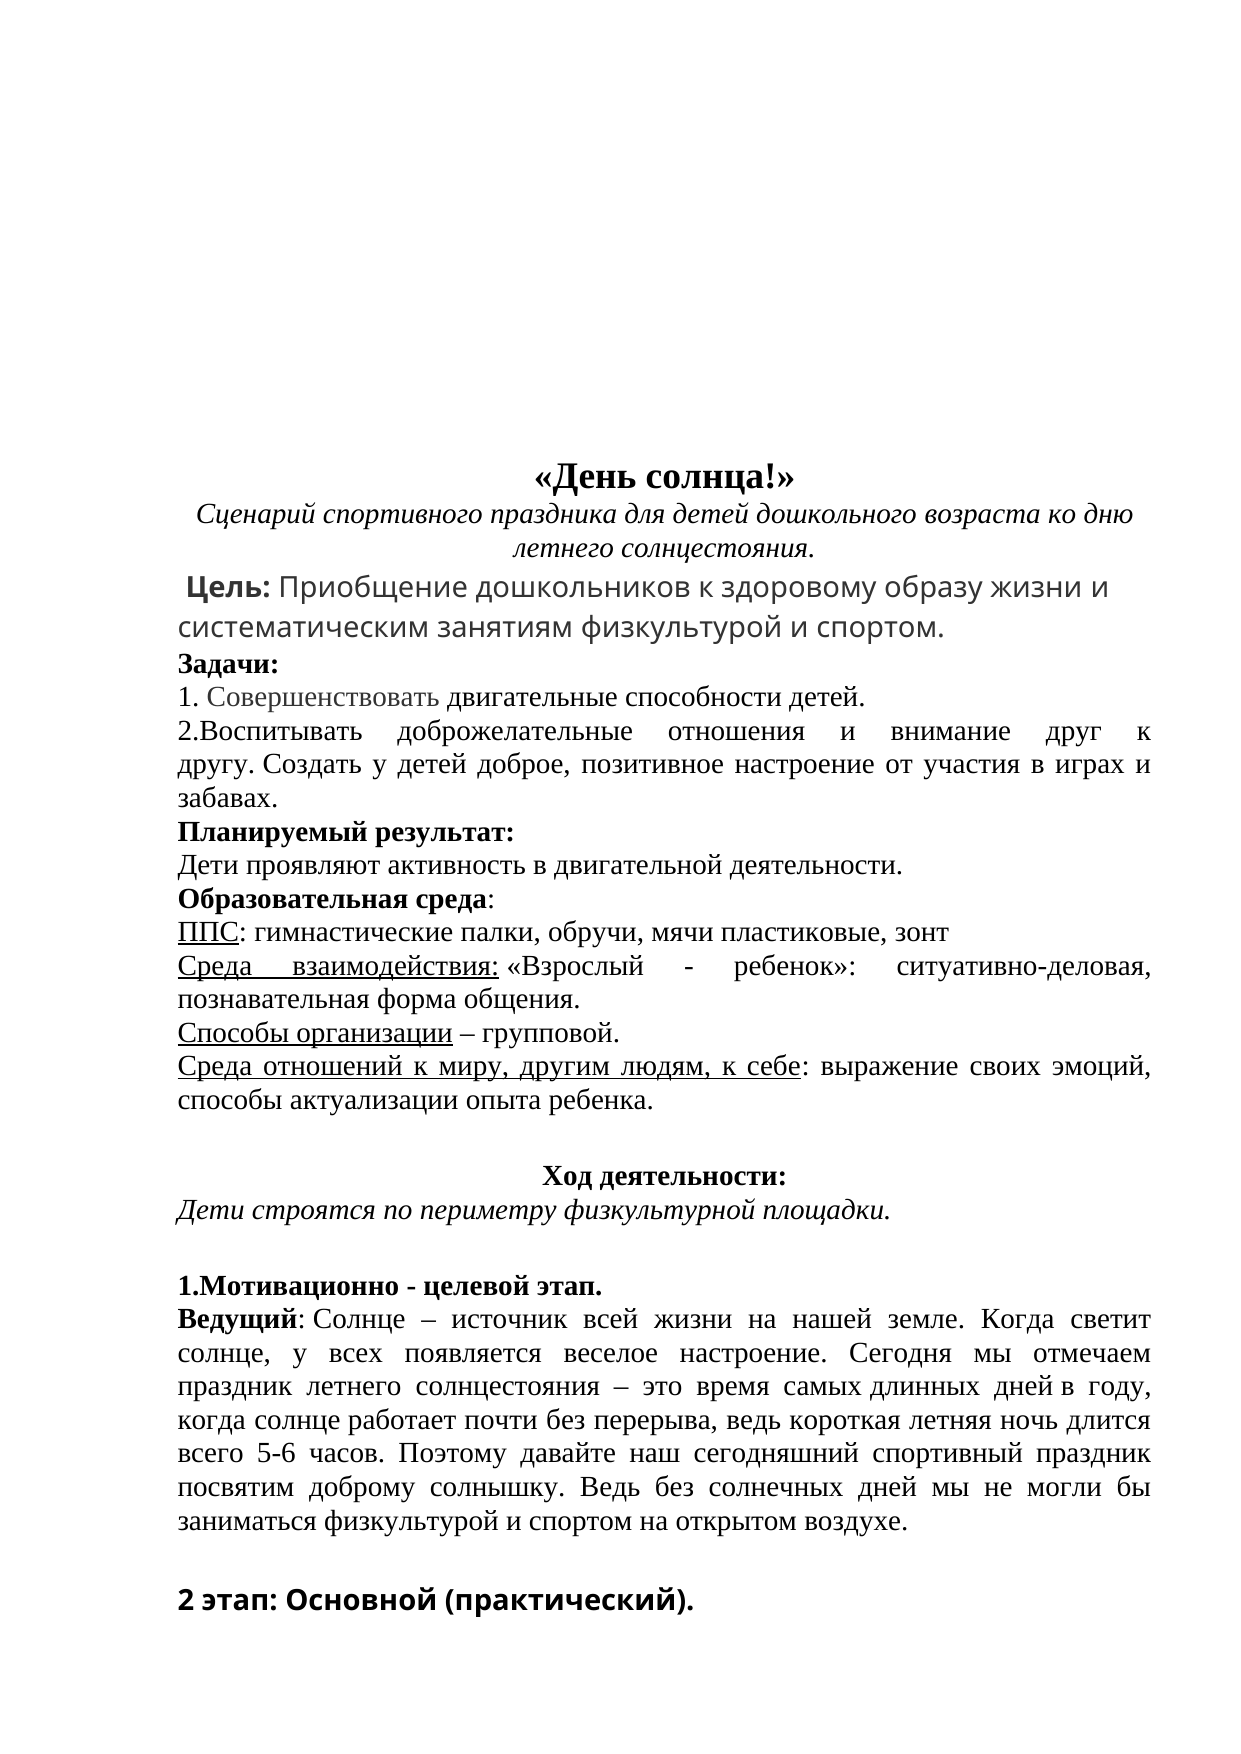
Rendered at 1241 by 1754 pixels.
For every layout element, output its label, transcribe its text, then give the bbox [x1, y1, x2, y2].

text 2 этап: Основной (практический). [177, 1579, 1152, 1618]
text Среда отношений к миру, другим людям, к себе: выражение своих эмоций, способы актуализации опыта ребенка. [177, 1048, 1152, 1116]
text 1. Совершенствовать двигательные способности детей. [177, 679, 1152, 713]
text Способы организации – групповой. [177, 1015, 1152, 1048]
text Цель: Приобщение дошкольников к здоровому образу жизни и систематическим занятиям физкультурой и спортом. [177, 564, 1152, 646]
text 1.Мотивационно - целевой этап. [177, 1268, 1152, 1301]
text Дети строятся по периметру физкультурной площадки. [177, 1192, 1152, 1225]
text Сценарий спортивного праздника для детей дошкольного возраста ко дню летнего солнцестояния. [177, 497, 1152, 564]
text Среда взаимодействия: «Взрослый - ребенок»: ситуативно-деловая, познавательная форма общения. [177, 948, 1152, 1015]
text Ведущий: Солнце – источник всей жизни на нашей земле. Когда светит солнце, у всех появляется веселое настроение. Сегодня мы отмечаем праздник летнего солнцестояния – это время самых длинных дней в году, когда солнце работает почти без перерыва, ведь короткая летняя ночь длится всего 5-6 часов. Поэтому давайте наш сегодняшний спортивный праздник посвятим доброму солнышку. Ведь без солнечных дней мы не могли бы заниматься физкультурой и спортом на открытом воздухе. [177, 1301, 1152, 1536]
text ППС: гимнастические палки, обручи, мячи пластиковые, зонт [177, 914, 1152, 948]
text Ход деятельности: [177, 1158, 1152, 1192]
text «День солнца!» [177, 453, 1152, 497]
text Образовательная среда: [177, 881, 1152, 914]
text Задачи: [177, 646, 1152, 679]
text 2.Воспитывать доброжелательные отношения и внимание друг к другу. Создать у детей доброе, позитивное настроение от участия в играх и забавах. [177, 713, 1152, 814]
text Планируемый результат: [177, 814, 1152, 847]
text Дети проявляют активность в двигательной деятельности. [177, 847, 1152, 881]
